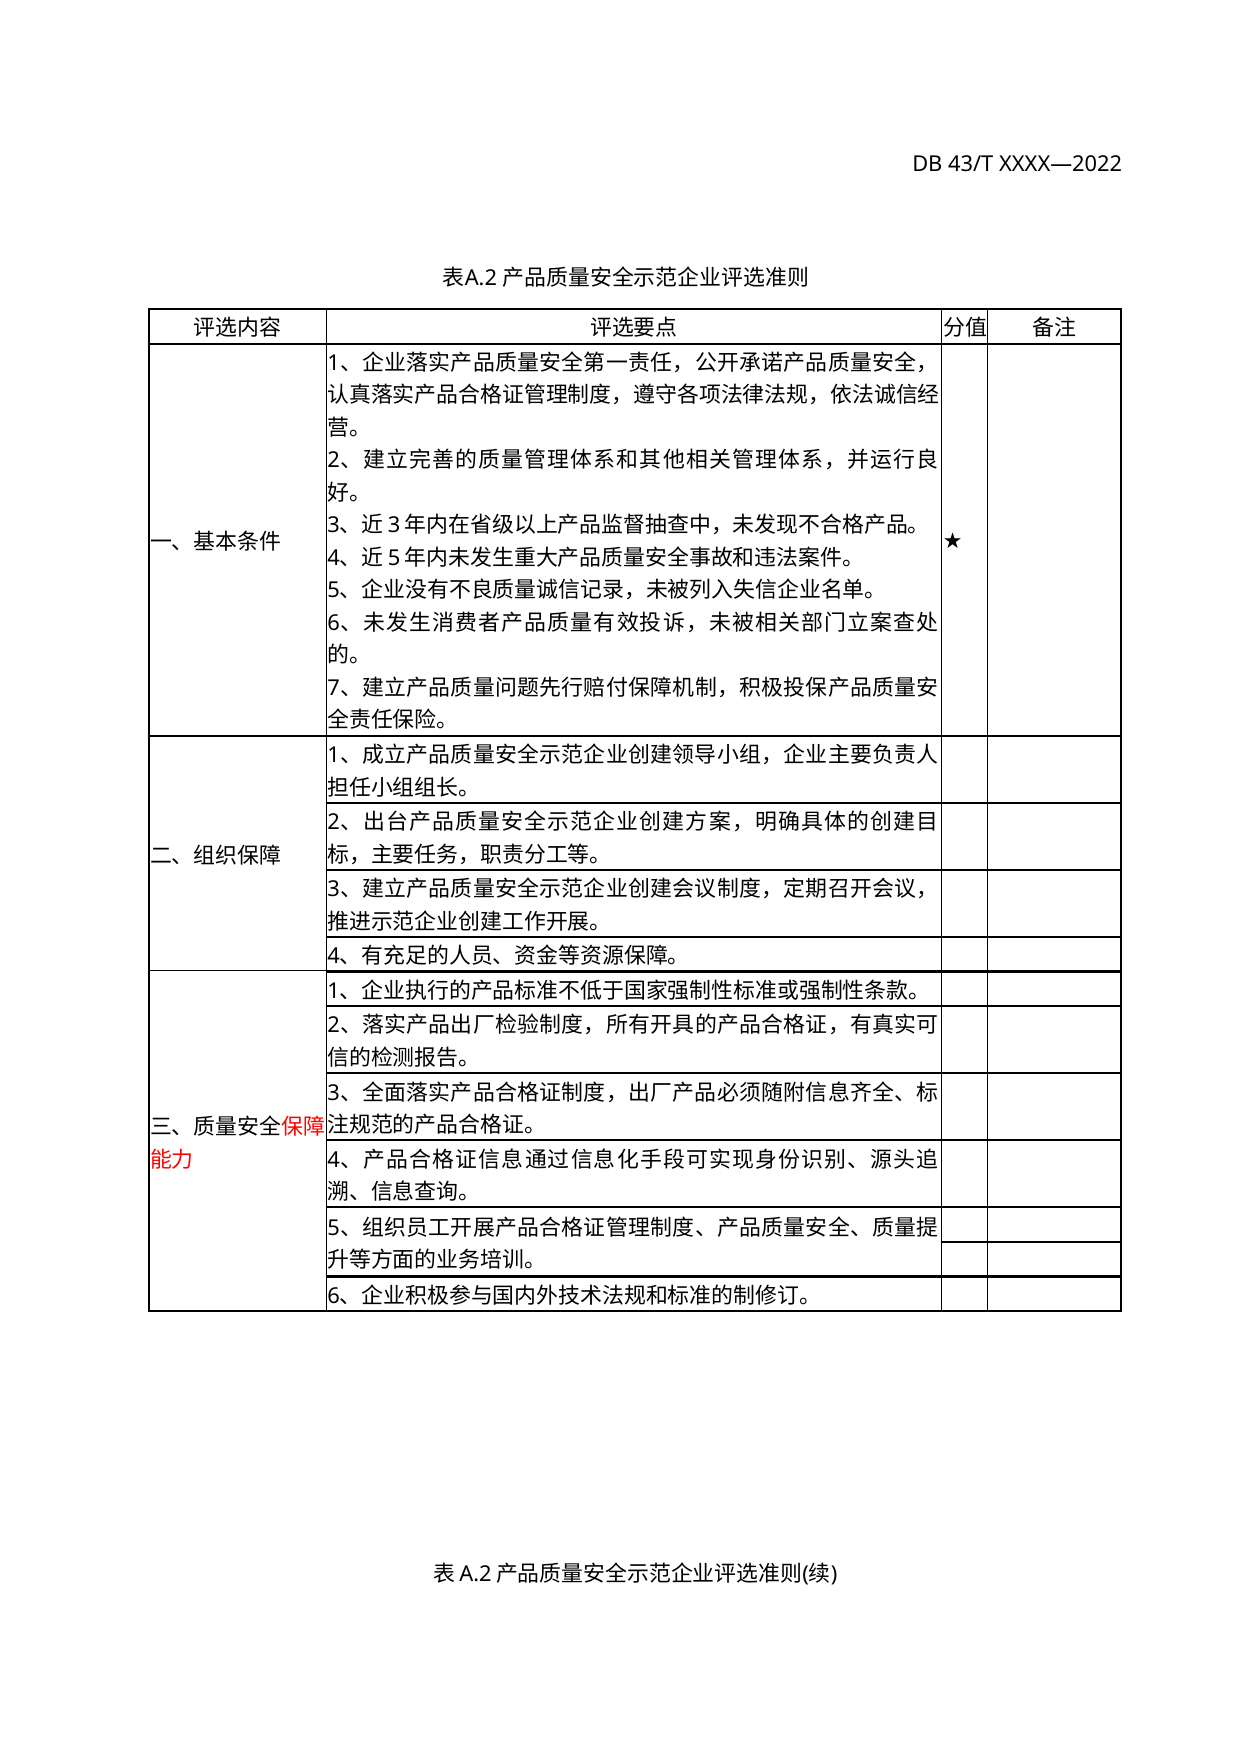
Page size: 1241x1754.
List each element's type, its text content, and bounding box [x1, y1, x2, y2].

table_cell 2、落实产品出厂检验制度，所有开具的产品合格证，有真实可信的检测报告。 [327, 1007, 941, 1072]
table_header 评选要点 [327, 310, 941, 342]
table_cell [988, 1074, 1120, 1139]
table_cell [942, 1074, 987, 1139]
table_cell [942, 1141, 987, 1206]
text 产品质量安全示范企业评选准则 [472, 260, 1122, 292]
table_cell 3、建立产品质量安全示范企业创建会议制度，定期召开会议，推进示范企业创建工作开展。 [327, 871, 941, 936]
table_cell [988, 1208, 1120, 1241]
table_cell [988, 345, 1120, 734]
table_cell 三、质量安全保障能力 [150, 971, 326, 1310]
table_cell 6、企业积极参与国内外技术法规和标准的制修订。 [327, 1278, 941, 1310]
table_cell 4、有充足的人员、资金等资源保障。 [327, 938, 941, 970]
table_cell [942, 938, 987, 970]
table_cell [988, 938, 1120, 970]
table_cell [942, 737, 987, 802]
list 表A.2产品质量安全示范企业评选准则(续) [148, 1556, 1122, 1588]
table_header 评选内容 [150, 310, 326, 342]
table_cell 2、出台产品质量安全示范企业创建方案，明确具体的创建目标，主要任务，职责分工等。 [327, 804, 941, 869]
table_cell 1、成立产品质量安全示范企业创建领导小组，企业主要负责人担任小组组长。 [327, 737, 941, 802]
table_cell [942, 871, 987, 936]
table_cell [942, 973, 987, 1005]
table_cell 二、组织保障 [150, 737, 326, 970]
table_cell [988, 1278, 1120, 1310]
table_cell [988, 737, 1120, 802]
table_cell [988, 1007, 1120, 1072]
table_header 分值 [942, 310, 987, 342]
table_cell [988, 973, 1120, 1005]
table_cell 1、企业落实产品质量安全第一责任，公开承诺产品质量安全，认真落实产品合格证管理制度，遵守各项法律法规，依法诚信经营。 2、建立完善的质量管理体系和其他相关管理体系，并运行良好。 3、近3年内在省级以上产品监督抽查中，未发现不合格产品。 4、近5年内未发生重大产品质量安全事故和违法案件。 5、企业没有不良质量诚信记录，未被列入失信企业名单。 6、未发生消费者产品质量有效投诉，未被相关部门立案查处的。 7、建立产品质量问题先行赔付保障机制，积极投保产品质量安全责任保险。 [327, 345, 941, 734]
table_cell 4、产品合格证信息通过信息化手段可实现身份识别、源头追溯、信息查询。 [327, 1141, 941, 1206]
table_cell [942, 1243, 987, 1275]
table_cell [988, 871, 1120, 936]
table_cell [988, 1243, 1120, 1275]
table_header 备注 [988, 310, 1120, 342]
table_cell [988, 804, 1120, 869]
table_cell 1、企业执行的产品标准不低于国家强制性标准或强制性条款。 [327, 973, 941, 1005]
table_cell [988, 1141, 1120, 1206]
table_cell [942, 1208, 987, 1241]
table_cell [942, 1278, 987, 1310]
table_cell 一、基本条件 [150, 345, 326, 734]
table_cell [942, 804, 987, 869]
table_cell 3、全面落实产品合格证制度，出厂产品必须随附信息齐全、标注规范的产品合格证。 [327, 1074, 941, 1139]
table_cell [942, 1007, 987, 1072]
table_cell 5、组织员工开展产品合格证管理制度、产品质量安全、质量提升等方面的业务培训。 [327, 1208, 941, 1275]
table_cell ★ [942, 345, 987, 734]
